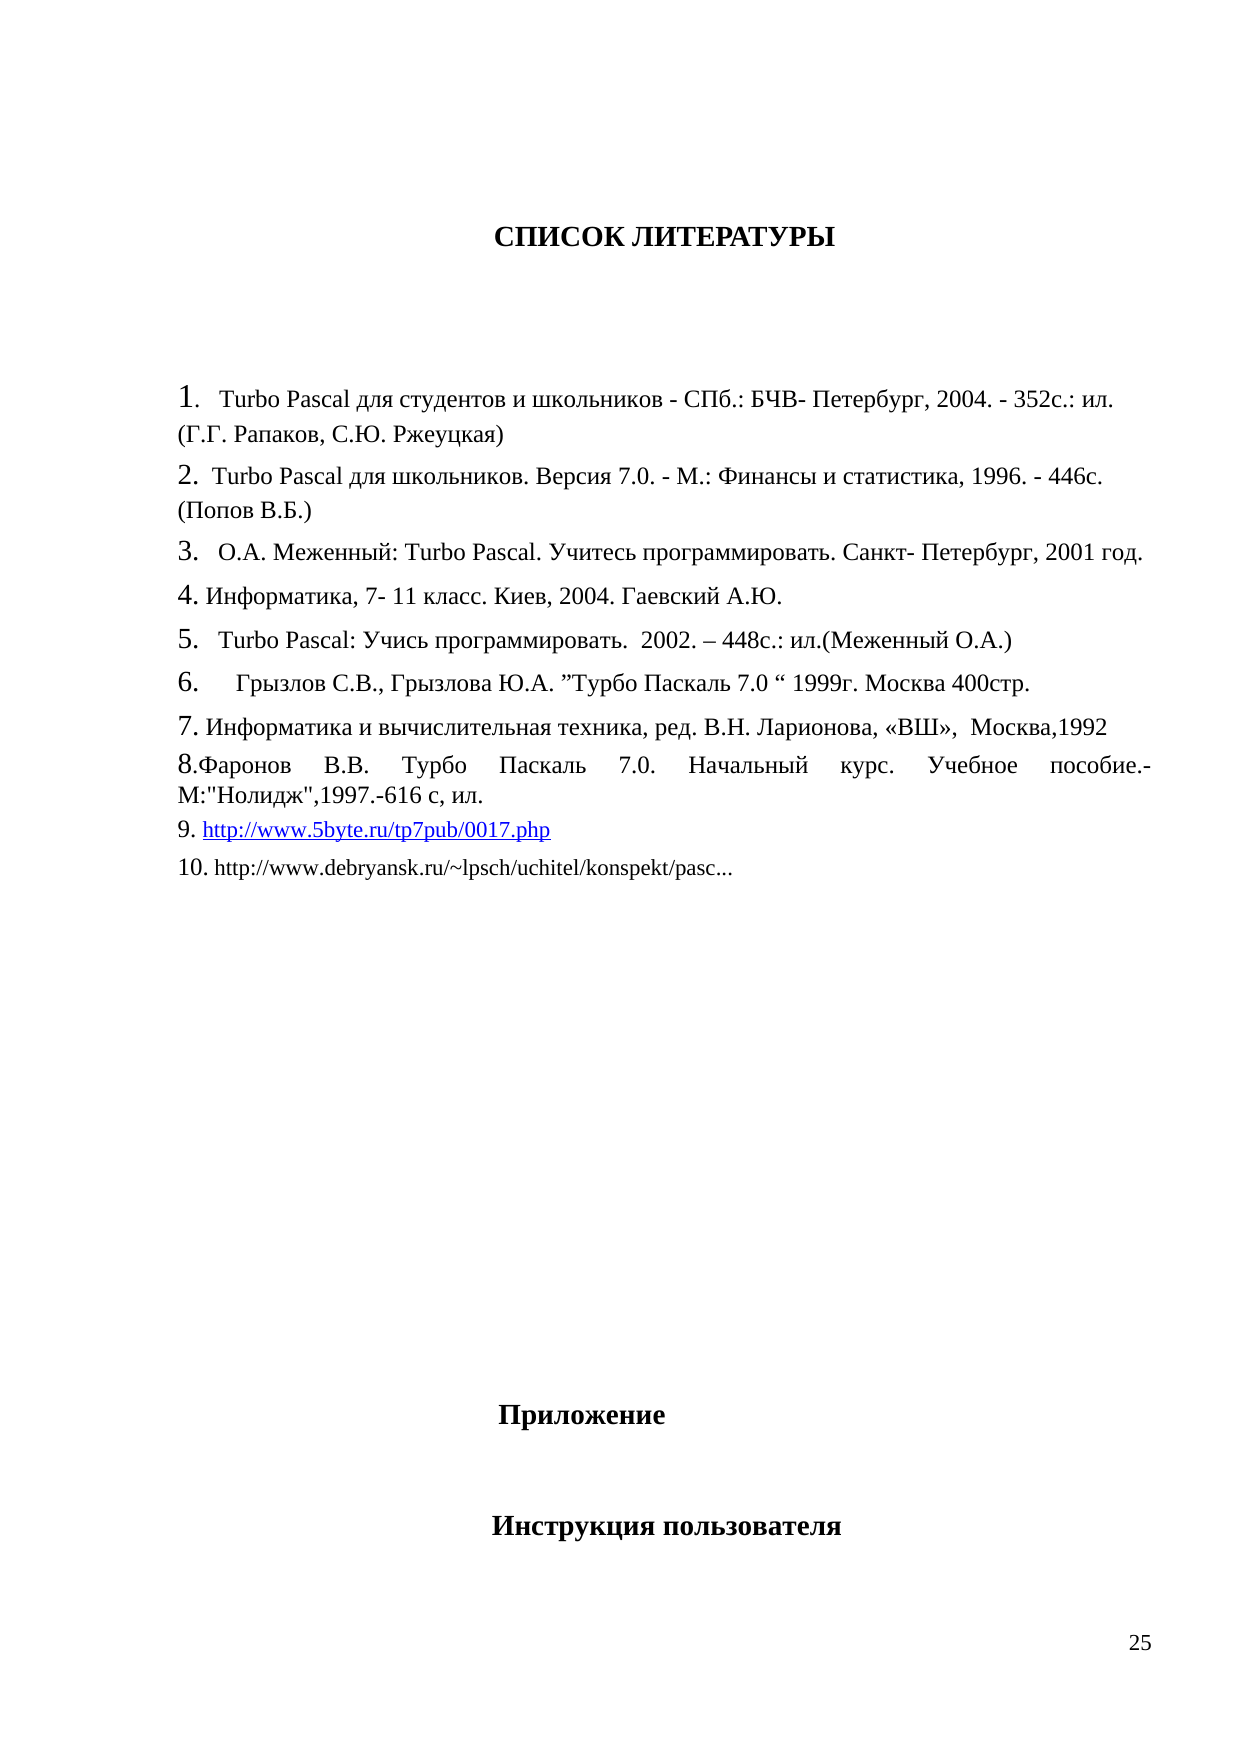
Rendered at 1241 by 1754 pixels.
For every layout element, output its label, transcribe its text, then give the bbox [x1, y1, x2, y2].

text 4. Информатика, 7- 11 класс. Киев, 2004. Гаевский А.Ю. [177, 577, 1152, 611]
text 1. Turbo Pascal для студентов и школьников - СПб.: БЧВ- Петербург, 2004. - 352с.: ил. (Г.Г. Рапаков, С.Ю. Ржеуцкая) [177, 377, 1152, 448]
text 10. http://www.debryansk.ru/~lpsch/uchitel/konspekt/pasc... [177, 852, 1152, 881]
text 6. Грызлов С.В., Грызлова Ю.А. ”Турбо Паскаль 7.0 “ 1999г. Москва 400стр. [177, 664, 1152, 698]
text 9. http://www.5byte.ru/tp7pub/0017.php [177, 814, 1152, 843]
text Инструкция пользователя [177, 1508, 1152, 1541]
subtitle СПИСОК ЛИТЕРАТУРЫ [177, 219, 1152, 252]
text 3. О.А. Меженный: Turbo Pascal. Учитесь программировать. Санкт- Петербург, 2001 год. [177, 533, 1152, 567]
text 2. Turbo Pascal для школьников. Версия 7.0. - М.: Финансы и статистика, 1996. - 446с. (Попов В.Б.) [177, 457, 1152, 524]
text 7. Информатика и вычислительная техника, ред. В.Н. Ларионова, «ВШ», Москва,1992 [177, 708, 1152, 742]
text Приложение [177, 1397, 1152, 1431]
text 8.Фаронов В.В. Турбо Паскаль 7.0. Начальный курс. Учебное пособие.-М:"Нолидж",1997.-616 с, ил. [177, 747, 1152, 809]
text 5. Turbo Pascal: Учись программировать. 2002. – 448с.: ил.(Меженный О.А.) [177, 621, 1152, 654]
